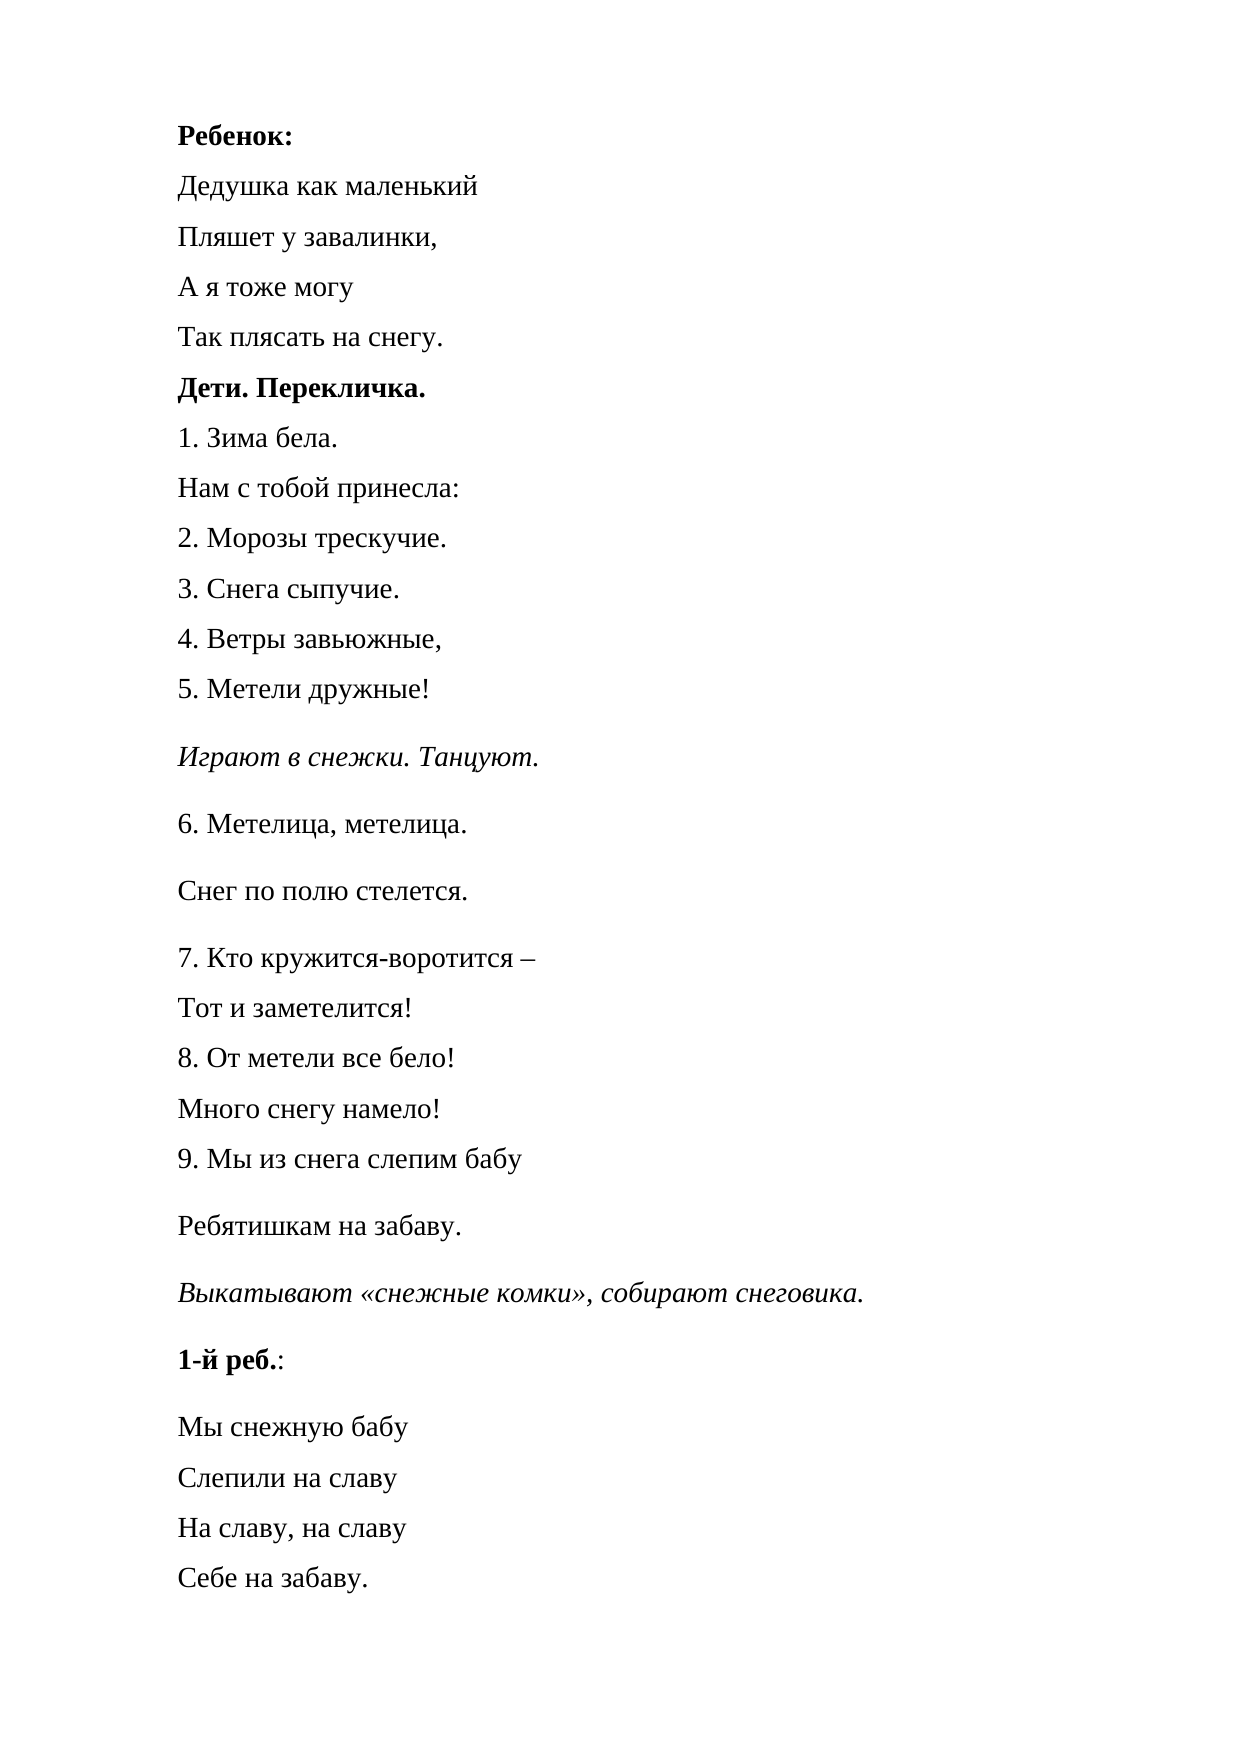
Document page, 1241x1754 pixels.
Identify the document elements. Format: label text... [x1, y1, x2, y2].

text 7. Кто кружится-воротится – Тот и заметелится! [177, 940, 1152, 1024]
text 5. Метели дружные! [177, 672, 1152, 705]
text Дедушка как маленький Пляшет у завалинки, А я тоже могу Так плясать на снегу. [177, 168, 1152, 353]
text Дети. Перекличка. [177, 370, 1152, 403]
text Мы снежную бабу Слепили на славу На славу, на славу Себе на забаву. [177, 1409, 1152, 1594]
text 8. От метели все бело! Много снегу намело! [177, 1041, 1152, 1124]
text Выкатывают «снежные комки», собирают снеговика. [177, 1275, 1152, 1309]
text 6. Метелица, метелица. Снег по полю стелется. [177, 806, 1152, 906]
text 1. Зима бела. Нам с тобой принесла: [177, 420, 1152, 504]
text Играют в снежки. Танцуют. [177, 739, 1152, 772]
text Ребенок: [177, 118, 1152, 152]
text 1-й реб.: [177, 1342, 1152, 1376]
text 2. Морозы трескучие. [177, 521, 1152, 554]
text 4. Ветры завьюжные, [177, 621, 1152, 655]
text 3. Снега сыпучие. [177, 571, 1152, 604]
text 9. Мы из снега слепим бабу Ребятишкам на забаву. [177, 1141, 1152, 1242]
